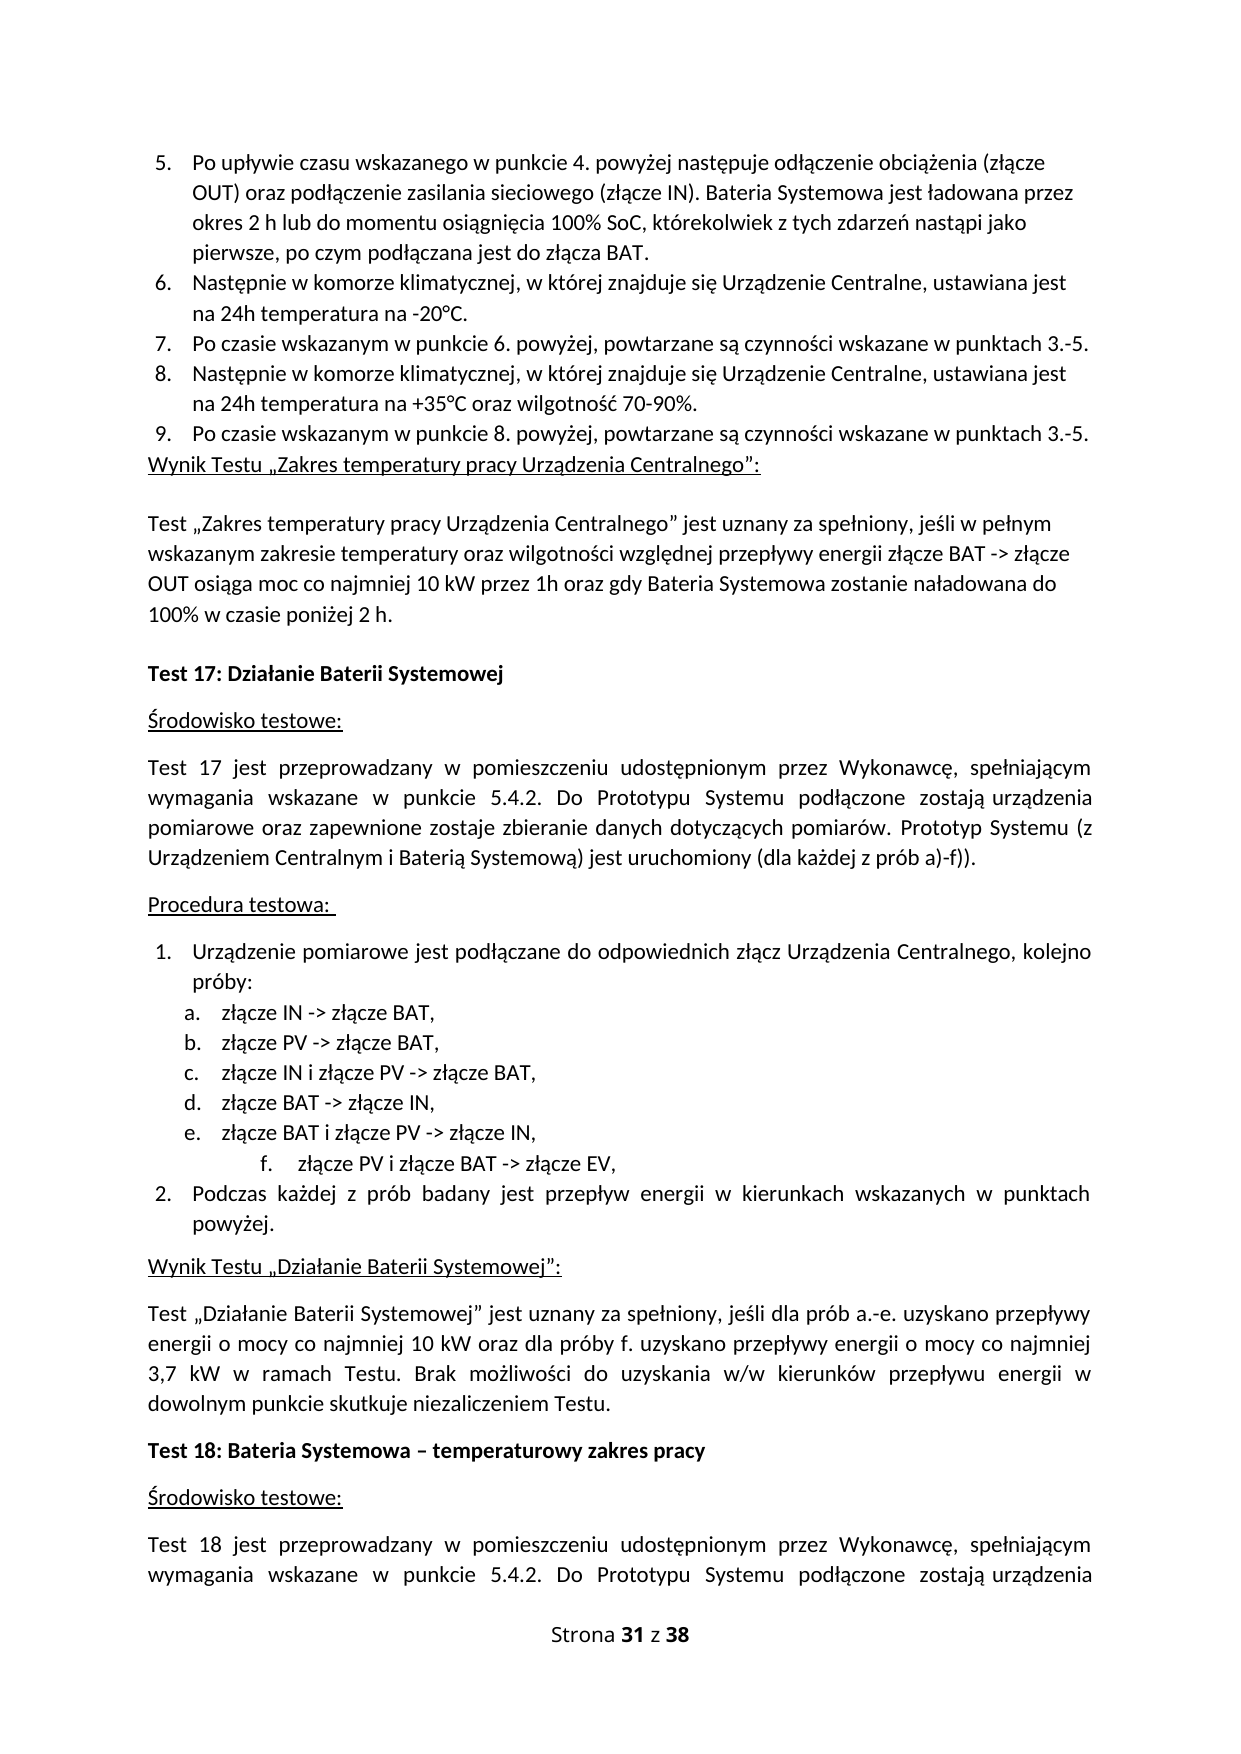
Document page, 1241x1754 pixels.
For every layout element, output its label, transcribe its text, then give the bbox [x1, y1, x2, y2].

text Środowisko testowe: [148, 1132, 1093, 1160]
list złącze PV -> złącze BAT, [184, 1454, 1093, 1482]
list Bateria Systemowa, podłączona do Urządzenia Centralnego, zostaje naładowana do 100% SoC. [154, 302, 1093, 330]
text Wynik Testu „Zakres temperatury pracy Urządzenia Centralnego”: [148, 876, 1093, 904]
text Test 17 jest przeprowadzany w pomieszczeniu udostępnionym przez Wykonawcę, spełniającym wymagania wskazane w punkcie 5.4.2. Do Prototypu Systemu podłączone zostają urządzenia pomiarowe oraz zapewnione zostaje zbieranie danych dotyczących pomiarów. Prototyp Systemu (z Urządzeniem Centralnym i Baterią Systemową) jest uruchomiony (dla każdej z prób a)-f)). [148, 1179, 1093, 1297]
text Procedura testowa: [148, 1316, 1093, 1344]
text Procedura testowa: [148, 255, 1093, 283]
list Po upływie czasu wskazanego w punkcie 3. powyżej, Urządzenie Centralne jest odłączane od sieci (złącze IN), następnie zostaje włączone, zaś obciążenie ustawiane jest na pobór mocy co najmniej 10 kW na okres 1 h. [154, 483, 1093, 571]
list Następnie w komorze klimatycznej, w której znajduje się Urządzenie Centralne, ustawiana jest na 24h temperatura na -20°C. [154, 694, 1093, 753]
list Po czasie wskazanym w punkcie 6. powyżej, powtarzane są czynności wskazane w punktach 3.-5. [154, 755, 1093, 783]
list złącze PV i złącze BAT -> złącze EV, [260, 1575, 1093, 1603]
text Test 17: Działanie Baterii Systemowej [148, 1085, 1093, 1113]
text Test „Zakres temperatury pracy Urządzenia Centralnego” jest uznany za spełniony, jeśli w pełnym wskazanym zakresie temperatury oraz wilgotności względnej przepływy energii złącze BAT -> złącze OUT osiąga moc co najmniej 10 kW przez 1h oraz gdy Bateria Systemowa zostanie naładowana do 100% w czasie poniżej 2 h. [148, 935, 1093, 1054]
list Urządzenie Centralne jest wyłączane (nie pracuje) i umieszczane na 24 h w komorze klimatycznej w temperaturze +10°C i wilgotności 0-20%. [154, 423, 1093, 481]
list złącze BAT -> złącze IN, [184, 1514, 1093, 1542]
list Po upływie czasu wskazanego w punkcie 4. powyżej następuje odłączenie obciążenia (złącze OUT) oraz podłączenie zasilania sieciowego (złącze IN). Bateria Systemowa jest ładowana przez okres 2 h lub do momentu osiągnięcia 100% SoC, którekolwiek z tych zdarzeń nastąpi jako pierwsze, po czym podłączana jest do złącza BAT. [154, 574, 1093, 692]
list Następnie w komorze klimatycznej, w której znajduje się Urządzenie Centralne, ustawiana jest na 24h temperatura na +35°C oraz wilgotność 70-90%. [154, 785, 1093, 843]
list złącze IN -> złącze BAT, [184, 1424, 1093, 1452]
list złącze BAT i złącze PV -> złącze IN, [184, 1544, 1093, 1572]
list złącze IN i złącze PV -> złącze BAT, [184, 1484, 1093, 1512]
list Po czasie wskazanym w punkcie 8. powyżej, powtarzane są czynności wskazane w punktach 3.-5. [154, 846, 1093, 873]
list Urządzenie pomiarowe jest podłączane do odpowiednich złącz Urządzenia Centralnego, kolejno próby: [154, 1363, 1093, 1421]
list Urządzenia pomiarowe są podłączane do złącz IN i OUT Urządzenia Centralnego. Dodatkowo do złącza OUT za urządzeniem pomiarowym jest podłączane obciążenie. Do złącza BAT podłączana jest Bateria Systemowa. [154, 332, 1093, 420]
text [148, 148, 1093, 236]
